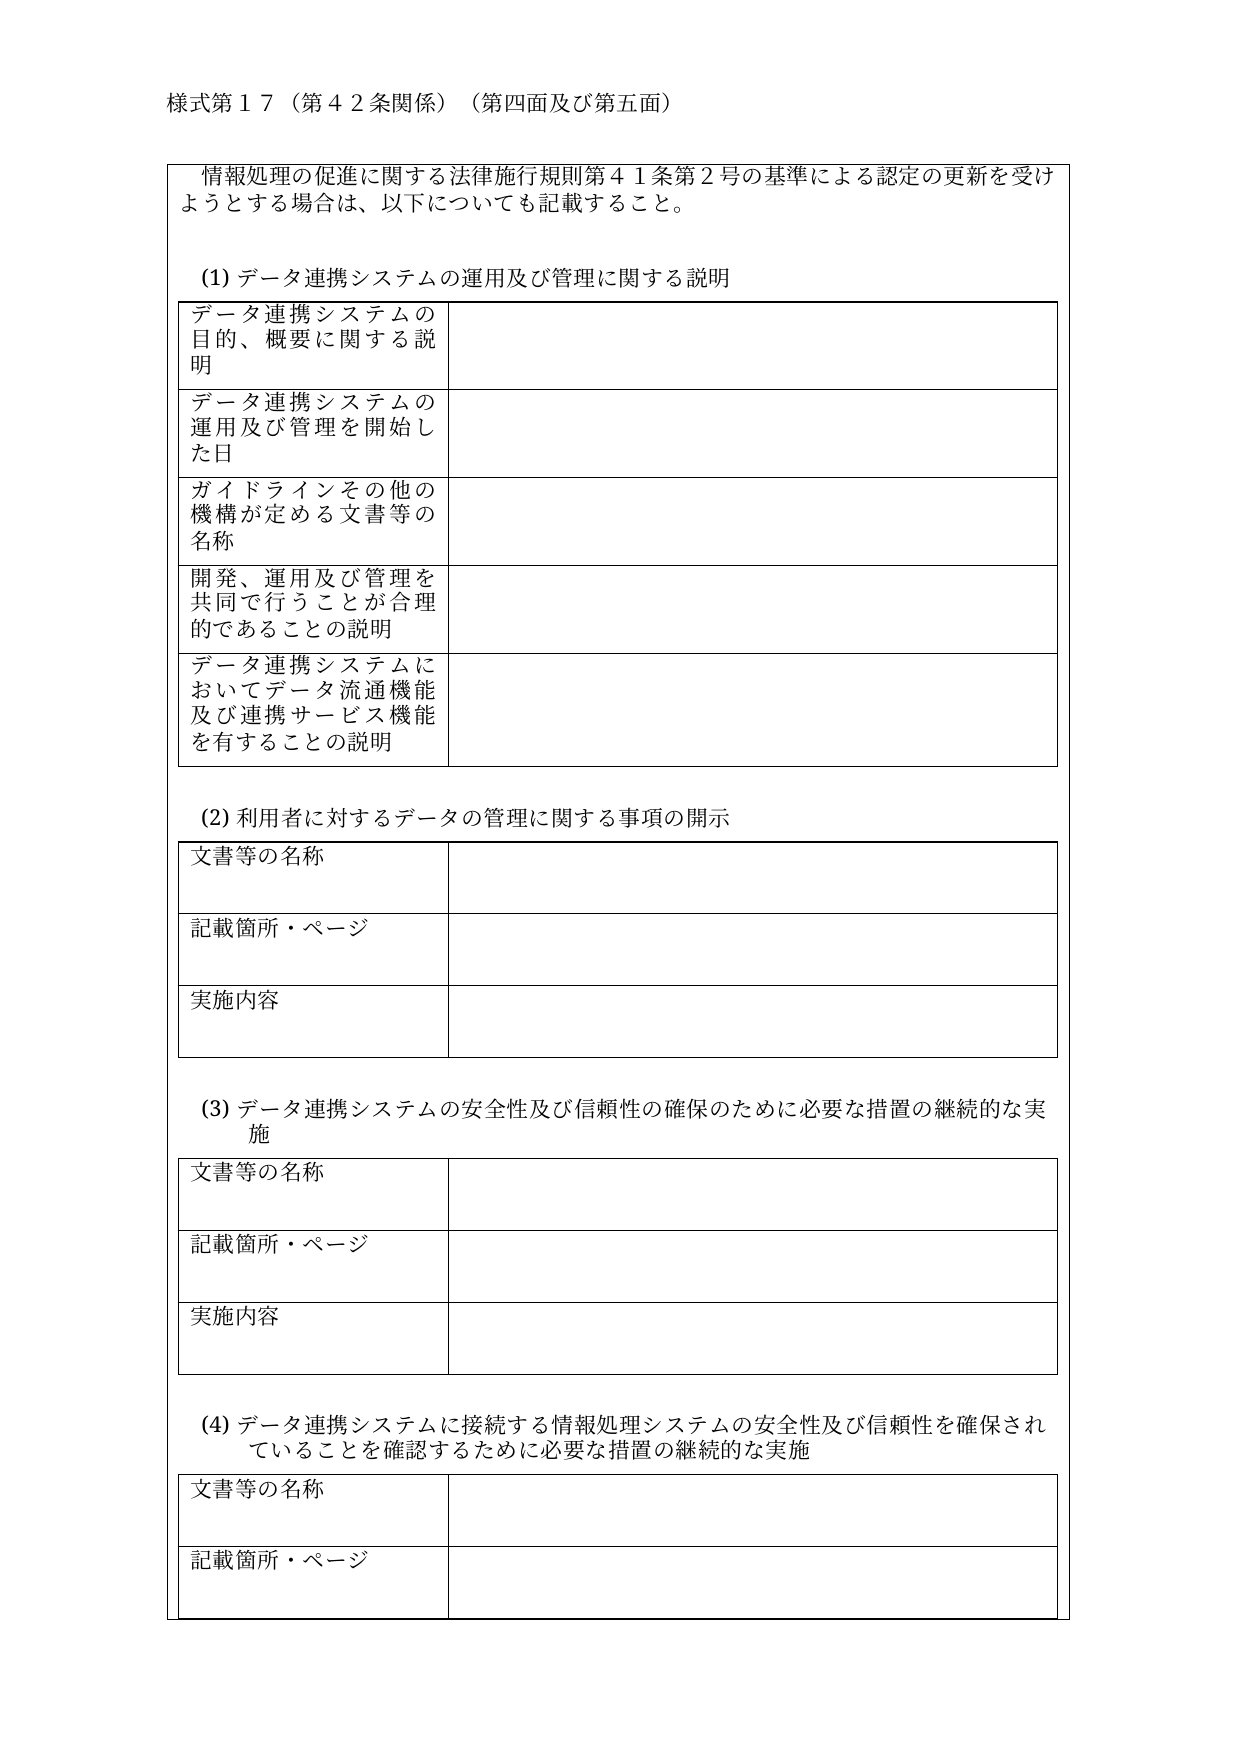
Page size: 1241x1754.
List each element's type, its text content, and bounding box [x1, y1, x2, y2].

text 様式第１７（第４２条関係）（第四面及び第五面） [167, 89, 1070, 114]
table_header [168, 165, 1069, 1619]
